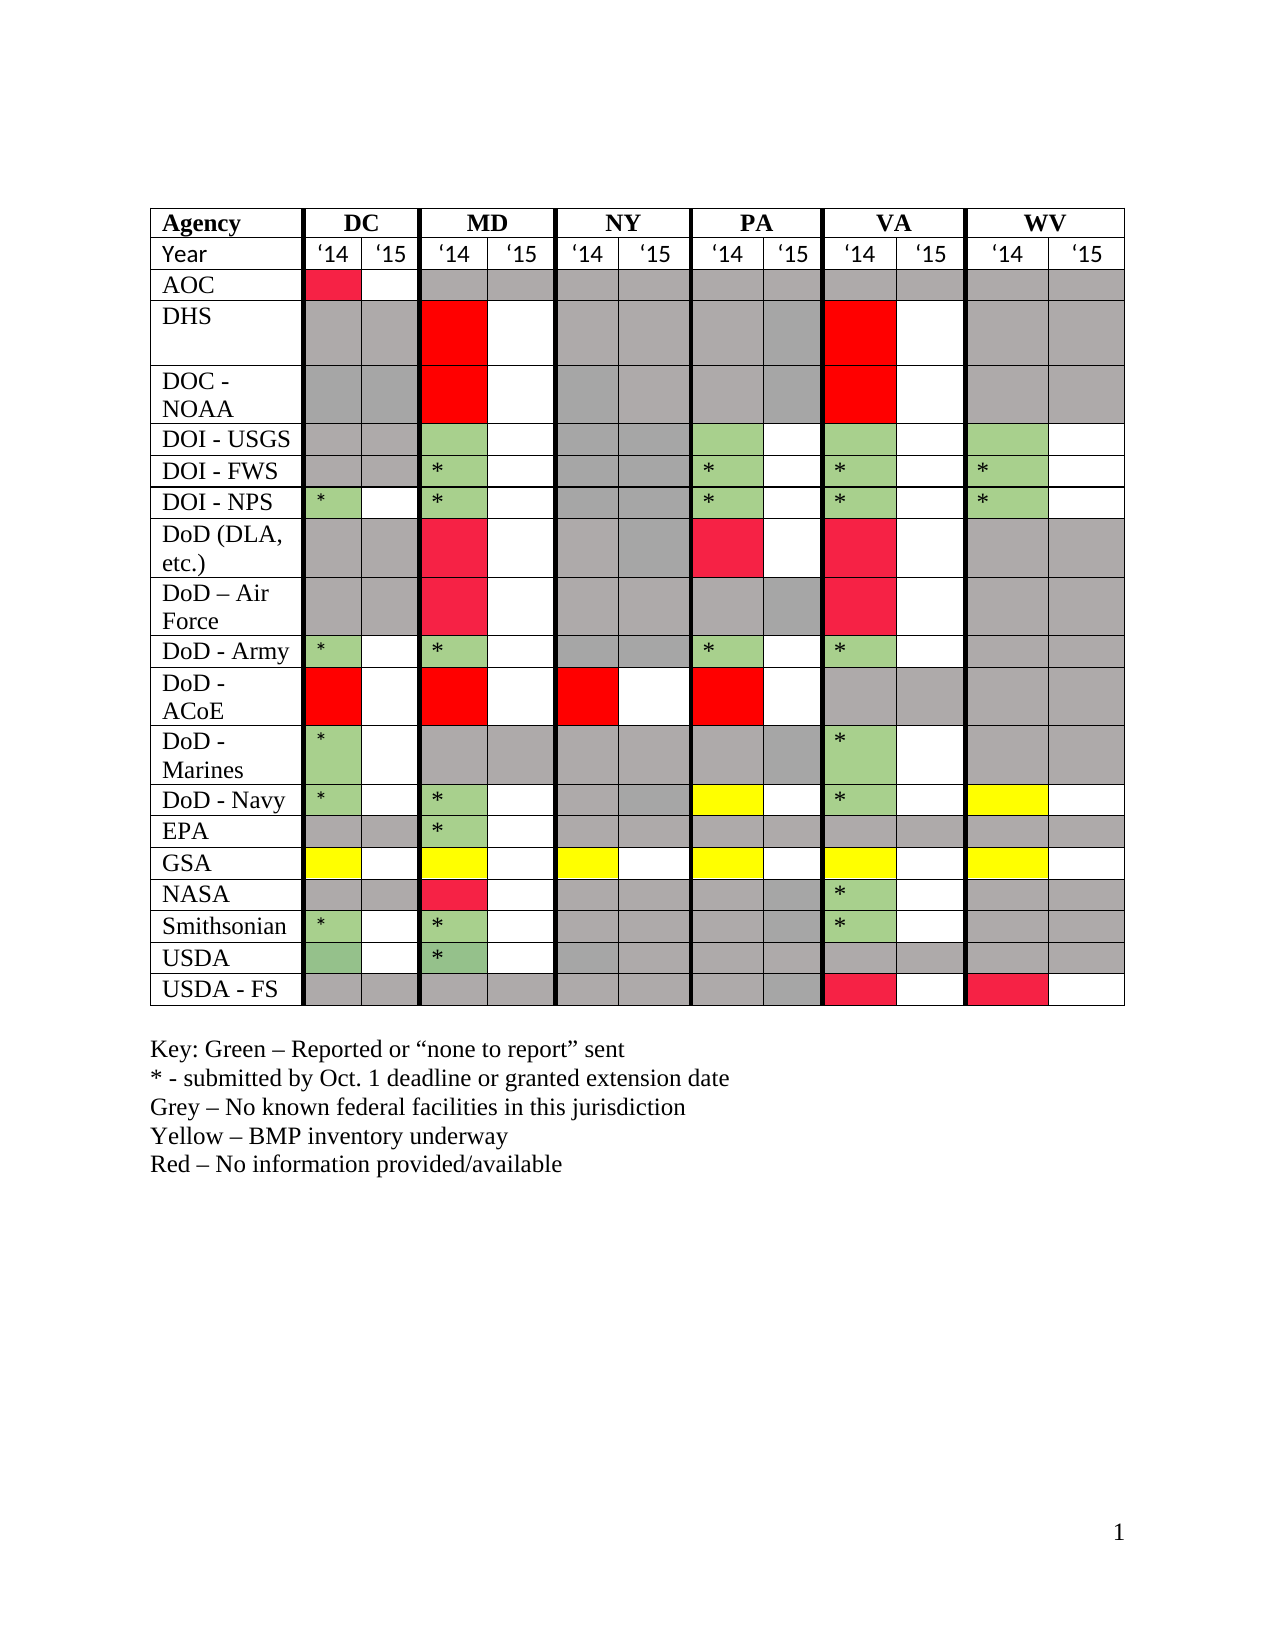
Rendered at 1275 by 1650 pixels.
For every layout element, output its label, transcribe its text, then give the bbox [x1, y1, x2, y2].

table_cell [693, 668, 763, 725]
table_cell [1049, 270, 1124, 300]
table_cell [897, 785, 963, 815]
table_cell * [422, 816, 487, 847]
table_cell [306, 424, 361, 455]
table_cell ‘14 [558, 238, 618, 269]
table_cell [764, 636, 820, 667]
table_cell [825, 974, 896, 1005]
table_cell * [422, 488, 487, 518]
table_cell [764, 668, 820, 725]
table_cell [488, 366, 553, 423]
table_cell [968, 848, 1048, 878]
table_cell [619, 726, 689, 784]
table_cell * [968, 456, 1048, 486]
table_cell [693, 880, 763, 910]
table_cell [362, 366, 417, 423]
table_cell * [825, 911, 896, 942]
table_cell [1049, 578, 1124, 635]
table_cell [362, 974, 417, 1005]
table_cell DoD (DLA, etc.) [151, 519, 301, 577]
table_cell [825, 668, 896, 725]
table_cell [968, 636, 1048, 667]
table_cell DOI - USGS [151, 424, 301, 455]
table_cell ‘15 [362, 238, 417, 269]
table_cell [306, 578, 361, 635]
table_cell [693, 366, 763, 423]
table_cell [1049, 488, 1124, 518]
table_cell [897, 880, 963, 910]
table_cell [693, 578, 763, 635]
table_cell [693, 816, 763, 847]
table_cell [362, 816, 417, 847]
table_cell [619, 911, 689, 942]
table_cell [825, 943, 896, 973]
table_cell [764, 943, 820, 973]
table_cell [362, 424, 417, 455]
table_cell [488, 636, 553, 667]
table_cell * [306, 726, 361, 784]
table_cell [1049, 668, 1124, 725]
table_cell [764, 816, 820, 847]
table_cell [422, 974, 487, 1005]
table_header VA [825, 209, 963, 237]
table_cell [968, 974, 1048, 1005]
table_cell [897, 424, 963, 455]
table_cell [825, 366, 896, 423]
table_cell [422, 270, 487, 300]
table_cell USDA [151, 943, 301, 973]
table_cell [362, 943, 417, 973]
table_cell ‘14 [968, 238, 1048, 269]
table_cell [306, 880, 361, 910]
table_cell [488, 816, 553, 847]
table_cell NASA [151, 880, 301, 910]
table_cell [764, 366, 820, 423]
table_cell * [825, 880, 896, 910]
table_cell [825, 578, 896, 635]
table_cell [362, 668, 417, 725]
table_cell [306, 456, 361, 486]
table_cell DoD - Army [151, 636, 301, 667]
table_cell [422, 424, 487, 455]
table_cell DoD – Air Force [151, 578, 301, 635]
table_cell [693, 519, 763, 577]
table_cell [897, 726, 963, 784]
table_cell [825, 301, 896, 365]
table_cell * [422, 943, 487, 973]
table_cell DHS [151, 301, 301, 365]
table_cell [693, 424, 763, 455]
table_cell * [825, 636, 896, 667]
table_cell * [422, 785, 487, 815]
table_cell [764, 880, 820, 910]
table_cell [619, 488, 689, 518]
table_header Agency [151, 209, 301, 237]
table_cell [422, 519, 487, 577]
table_cell [825, 816, 896, 847]
table_cell [362, 519, 417, 577]
table_cell [619, 880, 689, 910]
table_cell [764, 488, 820, 518]
table_cell [488, 519, 553, 577]
table_cell EPA [151, 816, 301, 847]
table_cell [968, 943, 1048, 973]
table_cell [488, 911, 553, 942]
table_cell [558, 848, 618, 878]
table_cell [362, 488, 417, 518]
table_header DC [306, 209, 417, 237]
table_cell [422, 668, 487, 725]
table_cell ‘15 [619, 238, 689, 269]
table_cell [764, 424, 820, 455]
table_cell [693, 270, 763, 300]
table_cell [619, 636, 689, 667]
table_cell [693, 726, 763, 784]
table_cell [488, 488, 553, 518]
table_cell [619, 974, 689, 1005]
table_cell * [825, 488, 896, 518]
table_cell [619, 366, 689, 423]
table_cell [764, 578, 820, 635]
table_cell [488, 301, 553, 365]
table_cell [968, 668, 1048, 725]
table_cell [558, 911, 618, 942]
table_cell [897, 456, 963, 486]
table_cell * [968, 488, 1048, 518]
table_cell [619, 785, 689, 815]
table_cell ‘14 [306, 238, 361, 269]
table_cell ‘14 [693, 238, 763, 269]
table_cell [558, 270, 618, 300]
table_cell * [422, 911, 487, 942]
text * - submitted by Oct. 1 deadline or granted extension date [150, 1063, 1125, 1092]
table_cell [897, 270, 963, 300]
table_cell [558, 636, 618, 667]
table_cell [1049, 726, 1124, 784]
table_cell [825, 848, 896, 878]
table_cell [897, 848, 963, 878]
table_cell Year [151, 238, 301, 269]
table_header PA [693, 209, 820, 237]
table_cell [362, 456, 417, 486]
table_cell USDA - FS [151, 974, 301, 1005]
table_cell [422, 848, 487, 878]
table_cell [558, 785, 618, 815]
table_cell [897, 943, 963, 973]
table_cell * [306, 488, 361, 518]
table_cell [1049, 943, 1124, 973]
text Red – No information provided/available [150, 1149, 1125, 1178]
table_cell [693, 943, 763, 973]
table_cell [362, 301, 417, 365]
table_cell [619, 816, 689, 847]
table_cell [1049, 301, 1124, 365]
table_cell [619, 578, 689, 635]
table_cell [968, 911, 1048, 942]
table_cell [362, 880, 417, 910]
table_cell [422, 366, 487, 423]
table_cell ‘14 [825, 238, 896, 269]
table_cell [1049, 636, 1124, 667]
table_cell * [422, 636, 487, 667]
table_cell [825, 519, 896, 577]
table_cell [488, 726, 553, 784]
table_cell [968, 726, 1048, 784]
table_cell ‘14 [422, 238, 487, 269]
table_cell [558, 519, 618, 577]
table_cell [558, 668, 618, 725]
table_cell [1049, 974, 1124, 1005]
table_cell [422, 578, 487, 635]
table_cell [968, 519, 1048, 577]
table_cell [558, 943, 618, 973]
table_header MD [422, 209, 553, 237]
table_cell [968, 424, 1048, 455]
text Grey – No known federal facilities in this jurisdiction [150, 1092, 1125, 1121]
table_cell [968, 880, 1048, 910]
table_cell [764, 848, 820, 878]
table_cell [362, 726, 417, 784]
table_cell [362, 636, 417, 667]
table_cell [558, 880, 618, 910]
table_cell [306, 668, 361, 725]
table_cell [558, 456, 618, 486]
table_cell [619, 456, 689, 486]
table_cell [362, 578, 417, 635]
table_cell * [825, 456, 896, 486]
table_cell [968, 816, 1048, 847]
table_cell GSA [151, 848, 301, 878]
table_cell [897, 668, 963, 725]
table_cell [306, 366, 361, 423]
table_cell * [693, 488, 763, 518]
table_cell [488, 668, 553, 725]
table_cell [693, 911, 763, 942]
table_cell [306, 848, 361, 878]
table_cell [968, 785, 1048, 815]
table_cell [306, 270, 361, 300]
table_cell [558, 366, 618, 423]
table_cell [897, 911, 963, 942]
table_cell [362, 270, 417, 300]
table_cell [619, 668, 689, 725]
table_cell [488, 578, 553, 635]
table_cell ‘15 [1049, 238, 1124, 269]
table_cell [1049, 785, 1124, 815]
table_cell [619, 270, 689, 300]
table_cell DoD - Marines [151, 726, 301, 784]
table_cell [764, 519, 820, 577]
table_cell Smithsonian [151, 911, 301, 942]
table_cell [558, 424, 618, 455]
table_cell [488, 456, 553, 486]
table_cell ‘15 [764, 238, 820, 269]
table_cell [422, 880, 487, 910]
table_cell DOI - FWS [151, 456, 301, 486]
table_cell [558, 488, 618, 518]
table_cell [968, 578, 1048, 635]
table_cell [897, 366, 963, 423]
table_cell * [422, 456, 487, 486]
table_cell [1049, 880, 1124, 910]
table_cell [558, 816, 618, 847]
table_cell [488, 943, 553, 973]
table_cell [693, 785, 763, 815]
table_cell DoD - Navy [151, 785, 301, 815]
table_cell [619, 301, 689, 365]
table_cell [825, 270, 896, 300]
table_cell [619, 519, 689, 577]
table_cell [897, 974, 963, 1005]
table_cell DOI - NPS [151, 488, 301, 518]
table_cell [1049, 816, 1124, 847]
table_cell [488, 424, 553, 455]
table_cell [764, 456, 820, 486]
table_cell [897, 301, 963, 365]
table_cell [693, 301, 763, 365]
table_cell [362, 911, 417, 942]
table_cell [825, 424, 896, 455]
table_cell * [306, 911, 361, 942]
table_cell [619, 943, 689, 973]
table_cell [362, 785, 417, 815]
table_cell [1049, 424, 1124, 455]
table_cell [764, 270, 820, 300]
table_cell [1049, 911, 1124, 942]
table_cell * [825, 726, 896, 784]
table_cell AOC [151, 270, 301, 300]
table_cell * [693, 636, 763, 667]
table_cell [306, 943, 361, 973]
table_cell * [306, 785, 361, 815]
table_cell [897, 816, 963, 847]
table_cell [968, 366, 1048, 423]
table_cell [1049, 519, 1124, 577]
table_cell DOC - NOAA [151, 366, 301, 423]
table_cell [488, 848, 553, 878]
table_cell [558, 578, 618, 635]
table_cell [693, 974, 763, 1005]
table_cell [1049, 848, 1124, 878]
table_header WV [968, 209, 1124, 237]
table_cell [968, 301, 1048, 365]
table_cell [306, 974, 361, 1005]
table_cell DoD - ACoE [151, 668, 301, 725]
table_cell [488, 974, 553, 1005]
table_cell [306, 816, 361, 847]
table_cell [897, 636, 963, 667]
table_cell [488, 880, 553, 910]
table_cell [897, 519, 963, 577]
table_cell [764, 726, 820, 784]
table_cell * [306, 636, 361, 667]
table_cell [897, 578, 963, 635]
table_cell [1049, 366, 1124, 423]
table_cell [1049, 456, 1124, 486]
table_cell [362, 848, 417, 878]
table_header NY [558, 209, 689, 237]
table_cell [558, 974, 618, 1005]
table_cell [764, 301, 820, 365]
table_cell [764, 911, 820, 942]
table_cell [693, 848, 763, 878]
table_cell [488, 785, 553, 815]
table_cell ‘15 [897, 238, 963, 269]
table_cell [764, 785, 820, 815]
table_cell [968, 270, 1048, 300]
table_cell * [693, 456, 763, 486]
table_cell ‘15 [488, 238, 553, 269]
table_cell * [825, 785, 896, 815]
table_cell [558, 301, 618, 365]
table_cell [897, 488, 963, 518]
table_cell [619, 848, 689, 878]
text Key: Green – Reported or “none to report” sent [150, 1034, 1125, 1063]
text Yellow – BMP inventory underway [150, 1121, 1125, 1149]
table_cell [619, 424, 689, 455]
table_cell [558, 726, 618, 784]
table_cell [488, 270, 553, 300]
table_cell [306, 301, 361, 365]
table_cell [422, 726, 487, 784]
table_cell [422, 301, 487, 365]
table_cell [306, 519, 361, 577]
table_cell [764, 974, 820, 1005]
